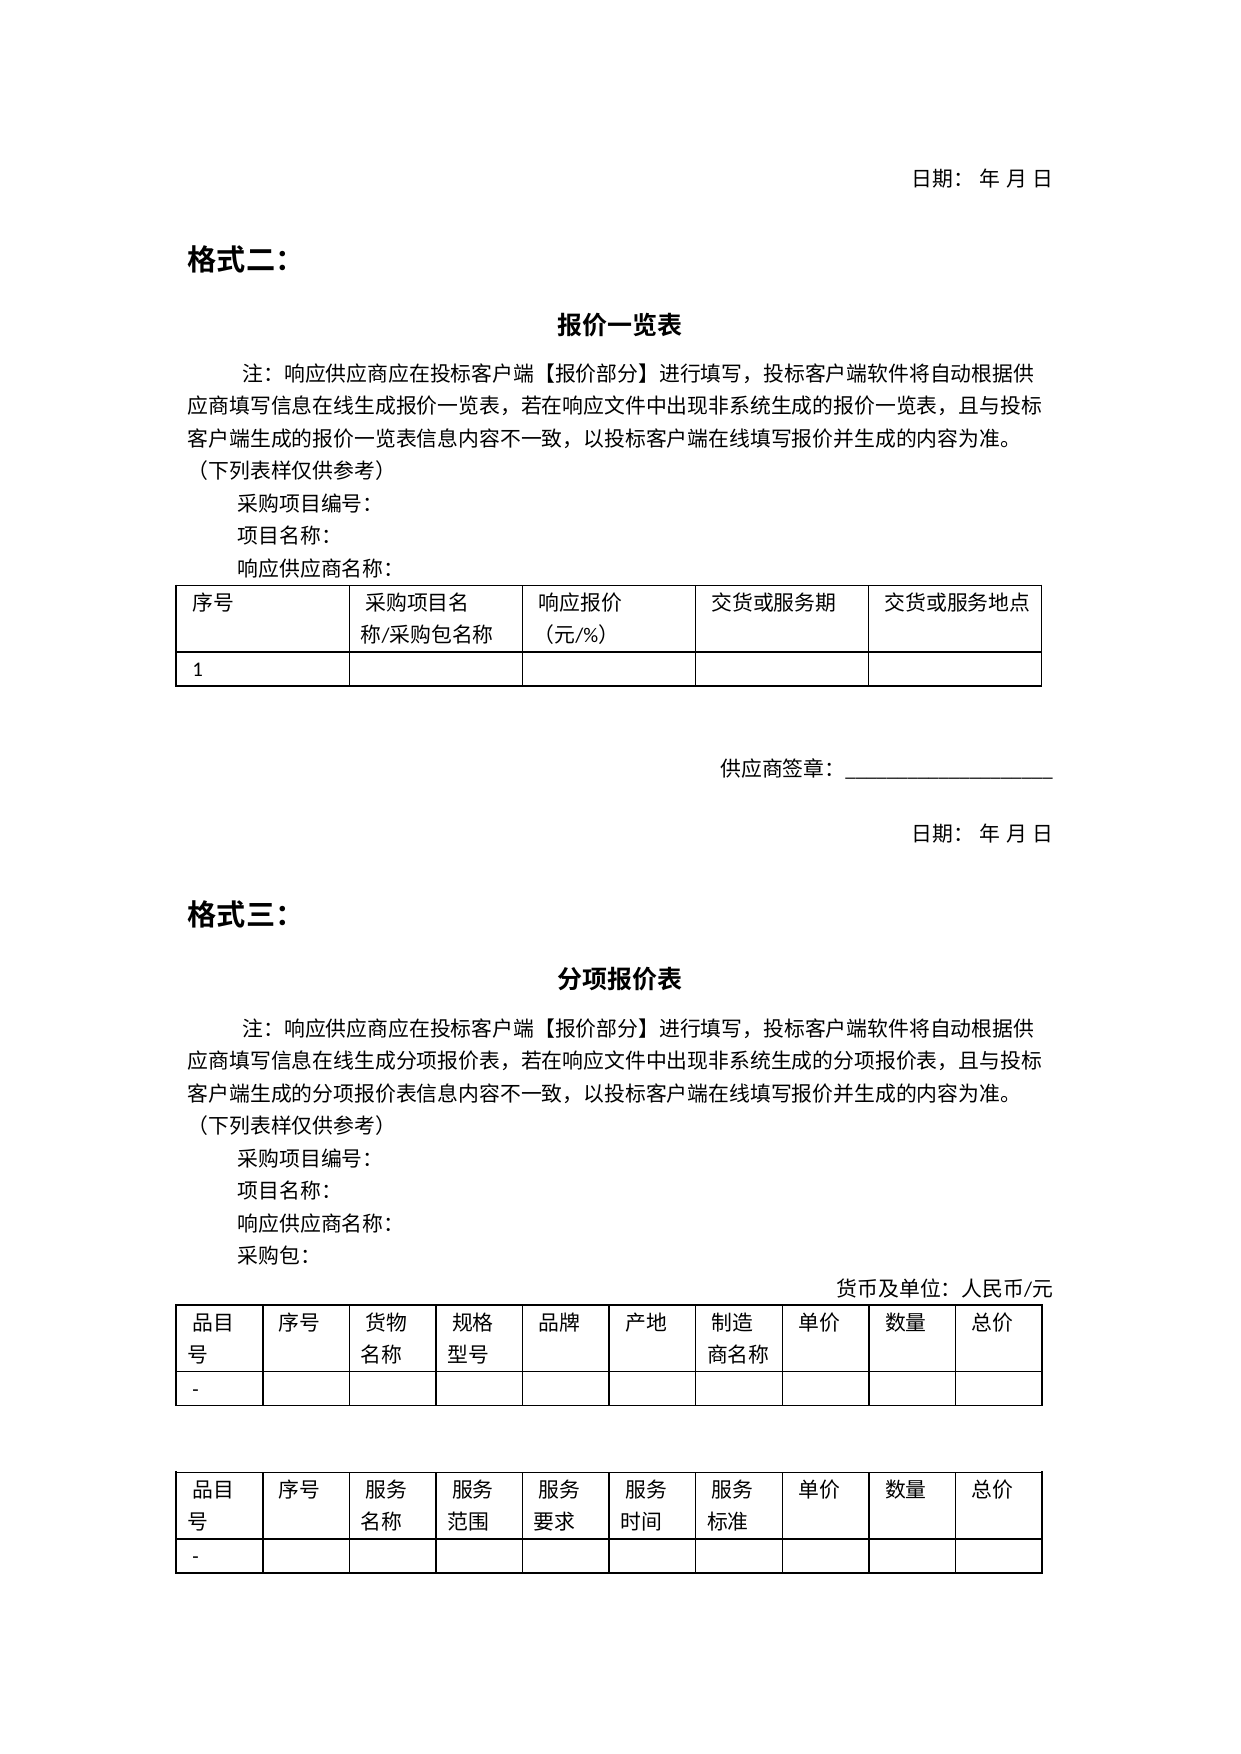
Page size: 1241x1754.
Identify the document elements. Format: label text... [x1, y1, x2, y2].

table_cell [610, 1540, 695, 1572]
table_header 交货或服务地点 [869, 586, 1041, 651]
table_cell [696, 653, 868, 685]
table_header 服务范围 [437, 1473, 522, 1538]
table_cell [350, 1540, 435, 1572]
table_header 品目号 [177, 1473, 262, 1538]
table_header 交货或服务期 [696, 586, 868, 651]
table_cell [956, 1540, 1041, 1572]
text 日期： 年 月 日 [187, 817, 1053, 849]
table_cell [783, 1540, 868, 1572]
table_cell [696, 1372, 782, 1405]
text 货币及单位：人民币/元 [187, 1272, 1053, 1304]
table_header 总价 [956, 1473, 1041, 1538]
table_cell [870, 1540, 955, 1572]
table_header 总价 [956, 1306, 1041, 1371]
table_cell [869, 653, 1041, 685]
table_header 单价 [783, 1306, 868, 1371]
table_header 品牌 [523, 1306, 608, 1371]
table_cell [870, 1372, 955, 1405]
text 采购包： [187, 1239, 1053, 1272]
text 分项报价表 [187, 947, 1053, 1012]
text 响应供应商名称： [187, 552, 1053, 584]
table_header 服务标准 [696, 1473, 782, 1538]
table_header 数量 [870, 1306, 955, 1371]
table_header 序号 [177, 586, 349, 651]
table_header 服务要求 [523, 1473, 608, 1538]
table_cell [350, 653, 522, 685]
text 报价一览表 [187, 292, 1053, 357]
table_header 序号 [264, 1306, 349, 1371]
table_cell [523, 653, 695, 685]
table_cell [523, 1372, 608, 1405]
table_header 规格型号 [437, 1306, 522, 1371]
text 供应商签章：____________________ [187, 752, 1053, 817]
table_cell [350, 1372, 435, 1405]
table_header 服务名称 [350, 1473, 435, 1538]
text 响应供应商名称： [187, 1207, 1053, 1239]
text 注：响应供应商应在投标客户端【报价部分】进行填写，投标客户端软件将自动根据供应商填写信息在线生成分项报价表，若在响应文件中出现非系统生成的分项报价表，且与投标客户端生成的分项报价表信息内容不一致，以投标客户端在线填写报价并生成的内容为准。（下列表样仅供参考） [187, 1012, 1053, 1142]
table_cell [437, 1372, 522, 1405]
text 项目名称： [187, 519, 1053, 552]
table_header 货物名称 [350, 1306, 435, 1371]
text 注：响应供应商应在投标客户端【报价部分】进行填写，投标客户端软件将自动根据供应商填写信息在线生成报价一览表，若在响应文件中出现非系统生成的报价一览表，且与投标客户端生成的报价一览表信息内容不一致，以投标客户端在线填写报价并生成的内容为准。（下列表样仅供参考） [187, 357, 1053, 487]
table_cell 1 [177, 653, 349, 685]
table_cell - [177, 1540, 262, 1572]
table_header 采购项目名称/采购包名称 [350, 586, 522, 651]
table_cell [696, 1540, 782, 1572]
text 格式三： [187, 882, 1053, 947]
text 项目名称： [187, 1174, 1053, 1207]
table_cell [437, 1540, 522, 1572]
text 采购项目编号： [187, 487, 1053, 519]
table_header 数量 [870, 1473, 955, 1538]
table_cell [523, 1540, 608, 1572]
table_header 单价 [783, 1473, 868, 1538]
table_header 制造商名称 [696, 1306, 782, 1371]
table_header 响应报价（元/%） [523, 586, 695, 651]
table_cell [783, 1372, 868, 1405]
table_cell [956, 1372, 1041, 1405]
text 采购项目编号： [187, 1142, 1053, 1174]
table_header 服务时间 [610, 1473, 695, 1538]
text 格式二： [187, 227, 1053, 292]
table_header 序号 [264, 1473, 349, 1538]
table_header 产地 [610, 1306, 695, 1371]
table_cell [264, 1372, 349, 1405]
table_header 品目号 [177, 1306, 262, 1371]
text 日期： 年 月 日 [187, 162, 1053, 194]
table_cell - [177, 1372, 262, 1405]
table_cell [610, 1372, 695, 1405]
table_cell [264, 1540, 349, 1572]
